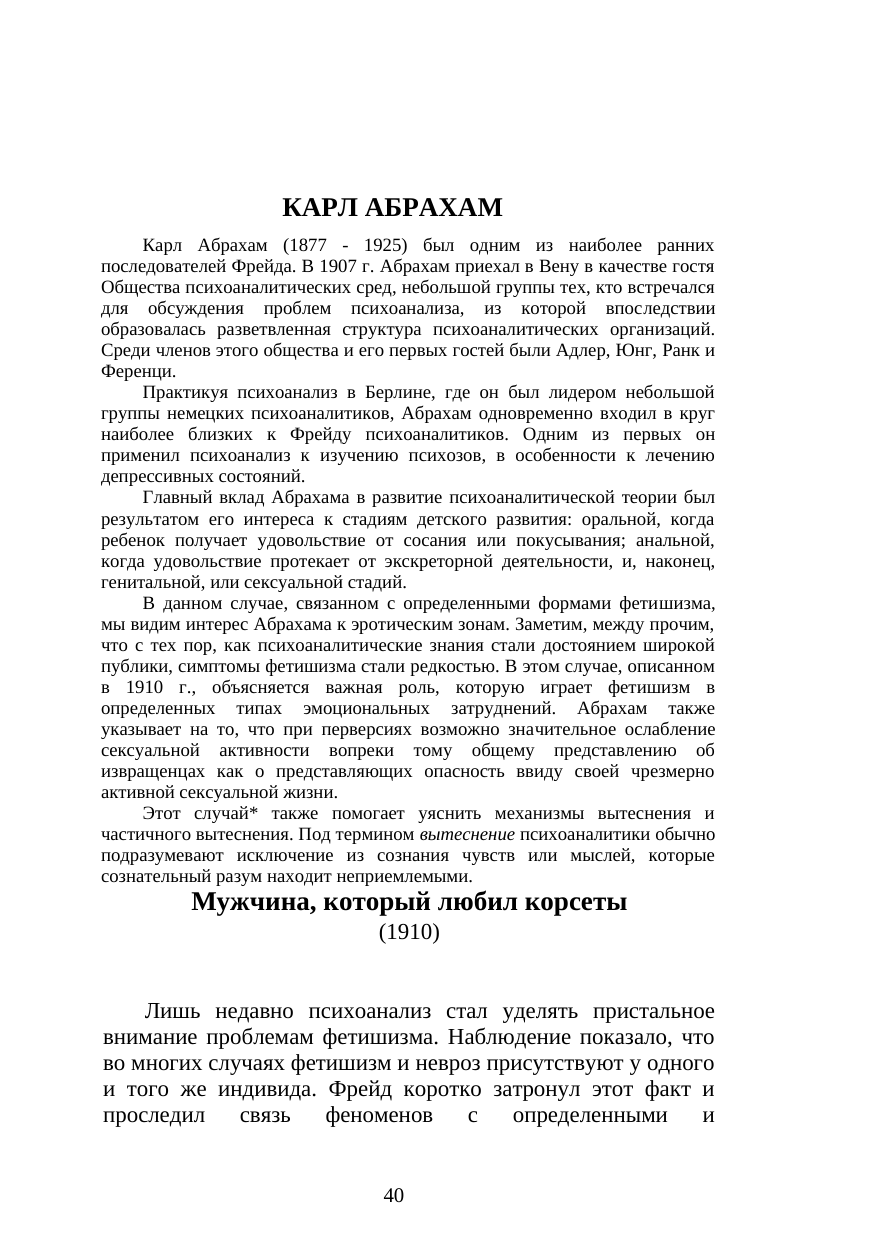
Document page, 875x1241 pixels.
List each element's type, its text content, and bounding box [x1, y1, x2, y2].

text Практикуя психоанализ в Берлине, где он был лидером небольшой группы немецких психоаналитиков, Абрахам одновременно входил в круг наиболее близких к Фрейду психоаналитиков. Одним из первых он применил психоанализ к изучению психозов, в особенности к лечению депрессивных состояний. [101, 382, 716, 487]
text Этот случай* также помогает уяснить механизмы вытеснения и частичного вытеснения. Под термином вытеснение психоаналитики обычно подразумевают исключение из сознания чувств или мыслей, которые сознательный разум находит неприемлемыми. [101, 803, 716, 887]
text В данном случае, связанном с определенными формами фетишизма, мы видим интерес Абрахама к эротическим зонам. Заметим, между прочим, что с тех пор, как психоаналитические знания стали достоянием широкой публики, симптомы фетишизма стали редкостью. В этом случае, описанном в 1910 г., объясняется важная роль, которую играет фетишизм в определенных типах эмоциональных затруднений. Абрахам также указывает на то, что при перверсиях возможно значительное ослабление сексуальной активности вопреки тому общему представлению об извращенцах как о представляющих опасность ввиду своей чрезмерно активной сексуальной жизни. [101, 592, 716, 803]
text Мужчина, который любил корсеты [101, 887, 718, 916]
text (1910) [101, 916, 718, 945]
text Карл Абрахам (1877 - 1925) был одним из наиболее ранних последователей Фрейда. В 1907 г. Абрахам приехал в Вену в качестве гостя Общества психоаналитических сред, небольшой группы тех, кто встречался для обсуждения проблем психоанализа, из которой впоследствии образовалась разветвленная структура психоаналитических организаций. Среди членов этого общества и его первых гостей были Адлер, Юнг, Ранк и Ференци. [101, 235, 716, 382]
text КАРЛ АБРАХАМ [282, 191, 718, 222]
text Главный вклад Абрахама в развитие психоаналитической теории был результатом его интереса к стадиям детского развития: оральной, когда ребенок получает удовольствие от сосания или покусывания; анальной, когда удовольствие протекает от экскреторной деятельности, и, наконец, генитальной, или сексуальной стадий. [101, 487, 716, 592]
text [103, 997, 716, 1127]
